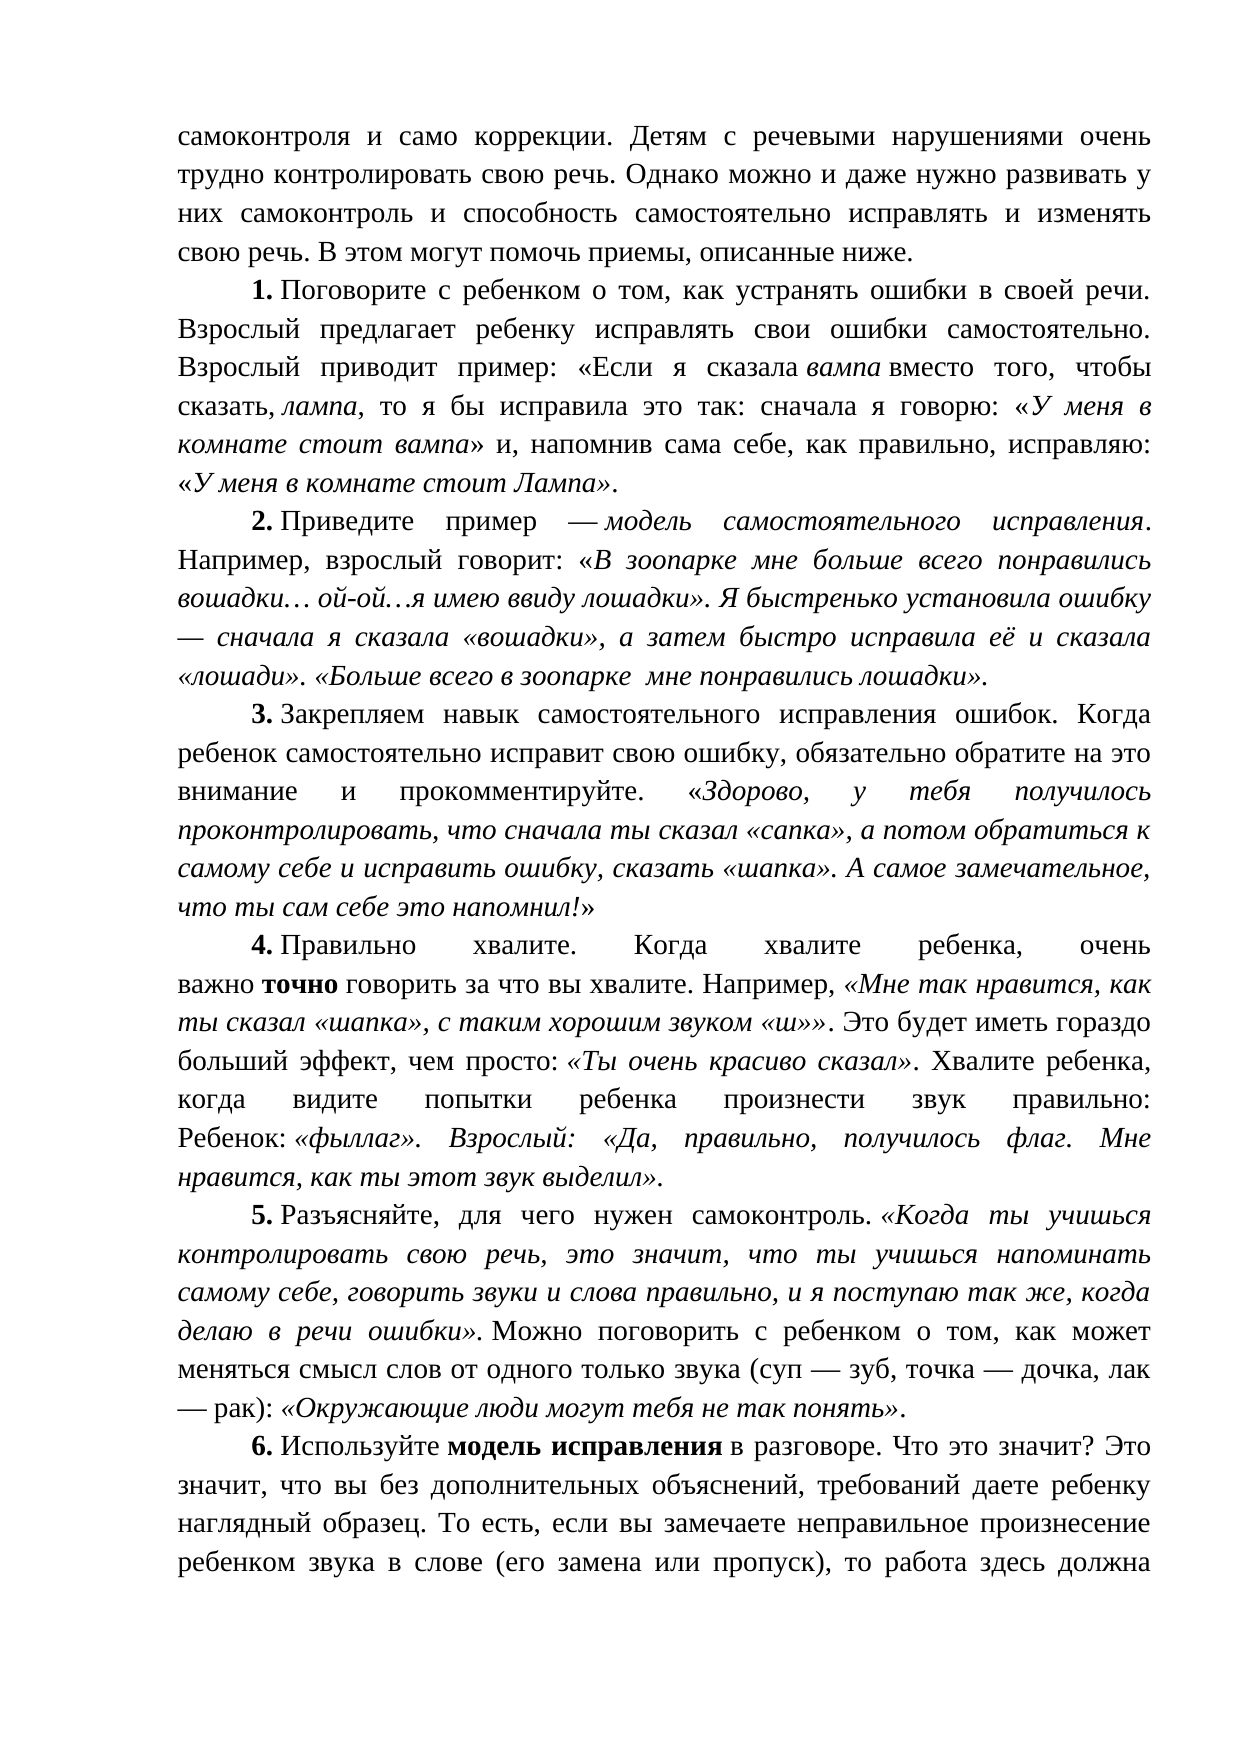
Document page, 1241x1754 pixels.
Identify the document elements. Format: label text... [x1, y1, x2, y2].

text 4. Правильно хвалите. Когда хвалите ребенка, очень важно точно говорить за что вы хвалите. Например, «Мне так нравится, как ты сказал «шапка», с таким хорошим звуком «ш»». Это будет иметь гораздо больший эффект, чем просто: «Ты очень красиво сказал». Хвалите ребенка, когда видите попытки ребенка произнести звук правильно: Ребенок: «фыллаг». Взрослый: «Да, правильно, получилось флаг. Мне нравится, как ты этот звук выделил». [177, 927, 1152, 1192]
text 1. Поговорите с ребенком о том, как устранять ошибки в своей речи. Взрослый предлагает ребенку исправлять свои ошибки самостоятельно. Взрослый приводит пример: «Если я сказала вампа вместо того, чтобы сказать, лампа, то я бы исправила это так: сначала я говорю: «У меня в комнате стоит вампа» и, напомнив сама себе, как правильно, исправляю: «У меня в комнате стоит Лампа». [177, 272, 1152, 498]
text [177, 118, 1152, 267]
text 5. Разъясняйте, для чего нужен самоконтроль. «Когда ты учишься контролировать свою речь, это значит, что ты учишься напоминать самому себе, говорить звуки и слова правильно, и я поступаю так же, когда делаю в речи ошибки». Можно поговорить с ребенком о том, как может меняться смысл слов от одного только звука (суп — зуб, точка — дочка, лак — рак): «Окружающие люди могут тебя не так понять». [177, 1197, 1152, 1423]
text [177, 1428, 1152, 1578]
text 2. Приведите пример — модель самостоятельного исправления. Например, взрослый говорит: «В зоопарке мне больше всего понравились вошадки… ой-ой…я имею ввиду лошадки». Я быстренько установила ошибку — сначала я сказала «вошадки», а затем быстро исправила её и сказала «лошади». «Больше всего в зоопарке мне понравились лошадки». [177, 503, 1152, 691]
text 3. Закрепляем навык самостоятельного исправления ошибок. Когда ребенок самостоятельно исправит свою ошибку, обязательно обратите на это внимание и прокомментируйте. «Здорово, у тебя получилось проконтролировать, что сначала ты сказал «сапка», а потом обратиться к самому себе и исправить ошибку, сказать «шапка». А самое замечательное, что ты сам себе это напомнил!» [177, 696, 1152, 922]
